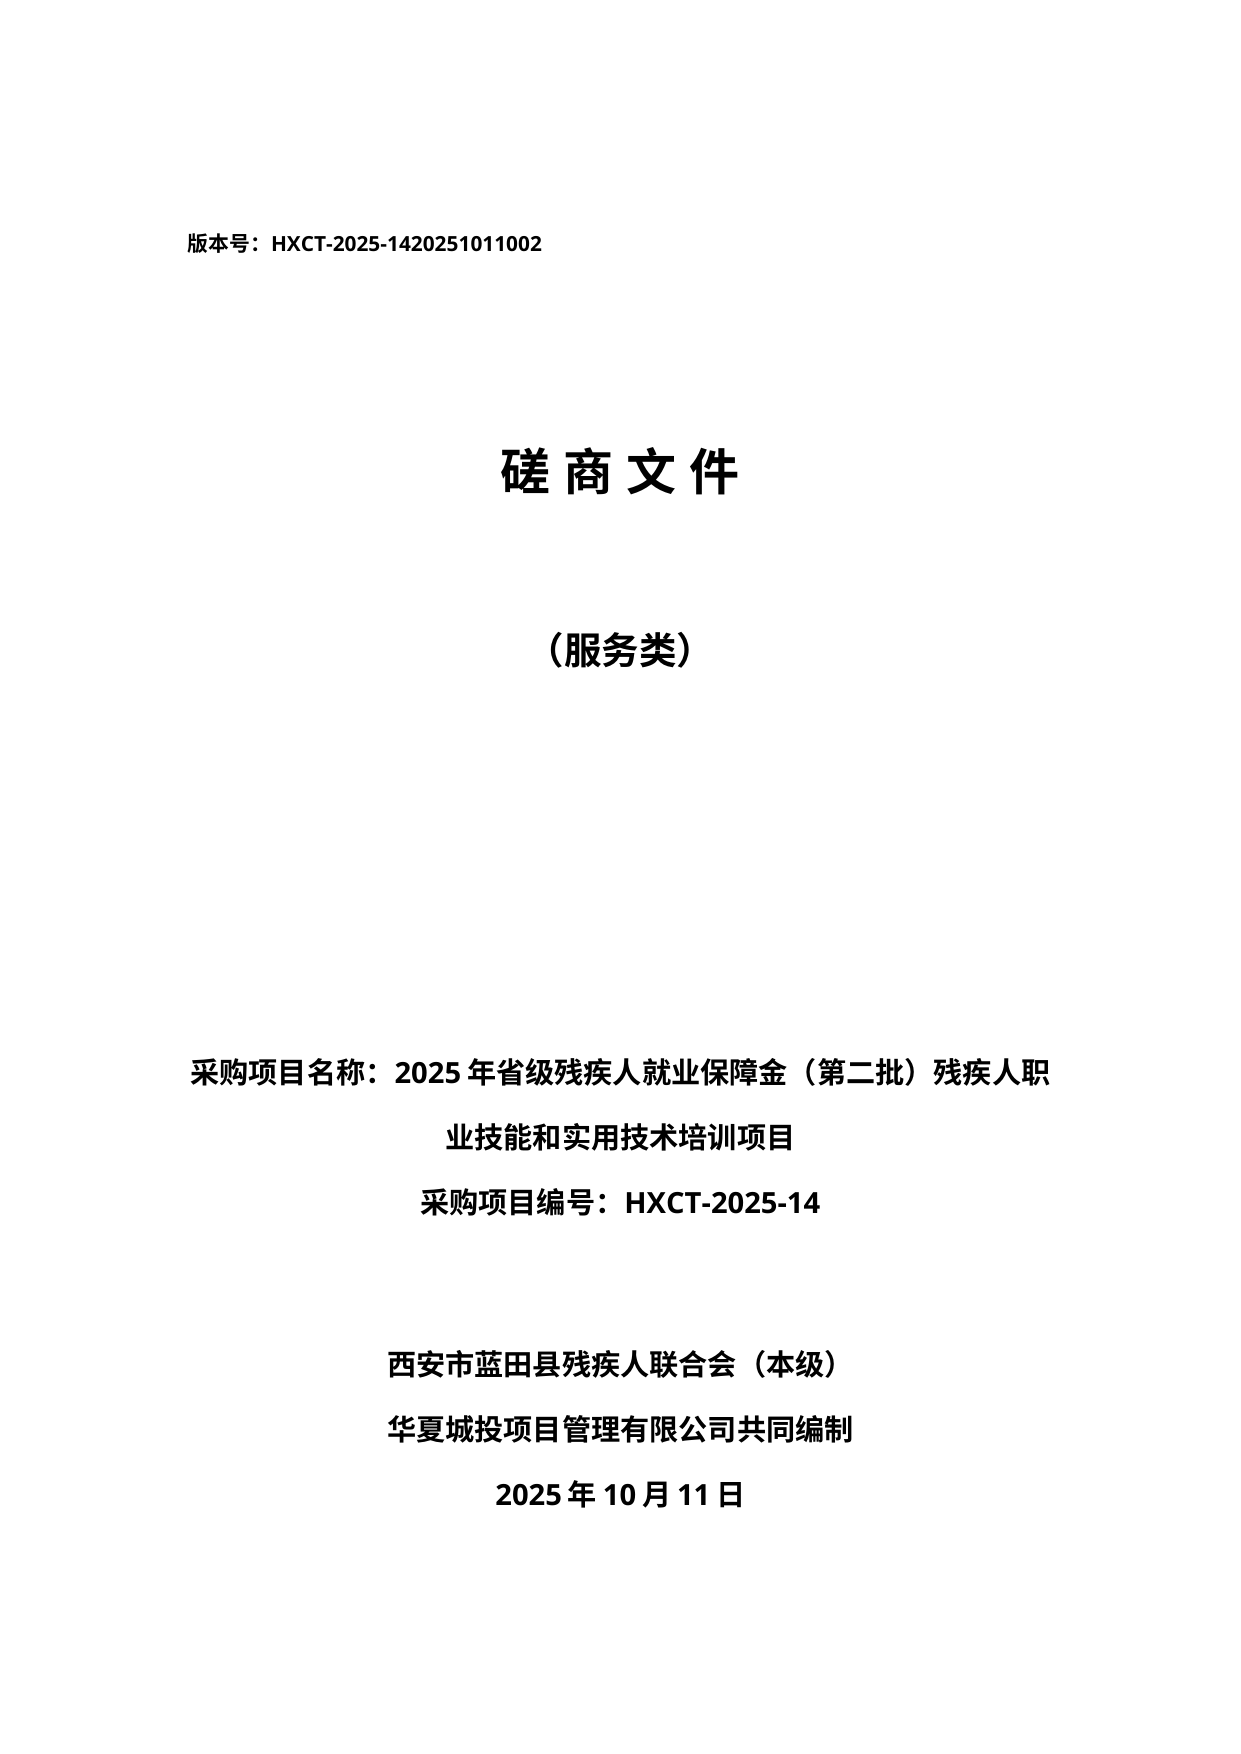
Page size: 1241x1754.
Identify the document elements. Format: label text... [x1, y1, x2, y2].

text 采购项目编号：HXCT-2025-14 [187, 1169, 1053, 1332]
text 2025年10月11日 [187, 1462, 1053, 1527]
text 西安市蓝田县残疾人联合会（本级） [187, 1332, 1053, 1397]
text 华夏城投项目管理有限公司共同编制 [187, 1397, 1053, 1462]
text 版本号：HXCT-2025-1420251011002 [187, 227, 1053, 422]
text 采购项目名称：2025年省级残疾人就业保障金（第二批）残疾人职业技能和实用技术培训项目 [187, 1039, 1053, 1169]
text 磋 商 文 件 [187, 422, 1053, 617]
text （服务类） [187, 617, 1053, 1039]
